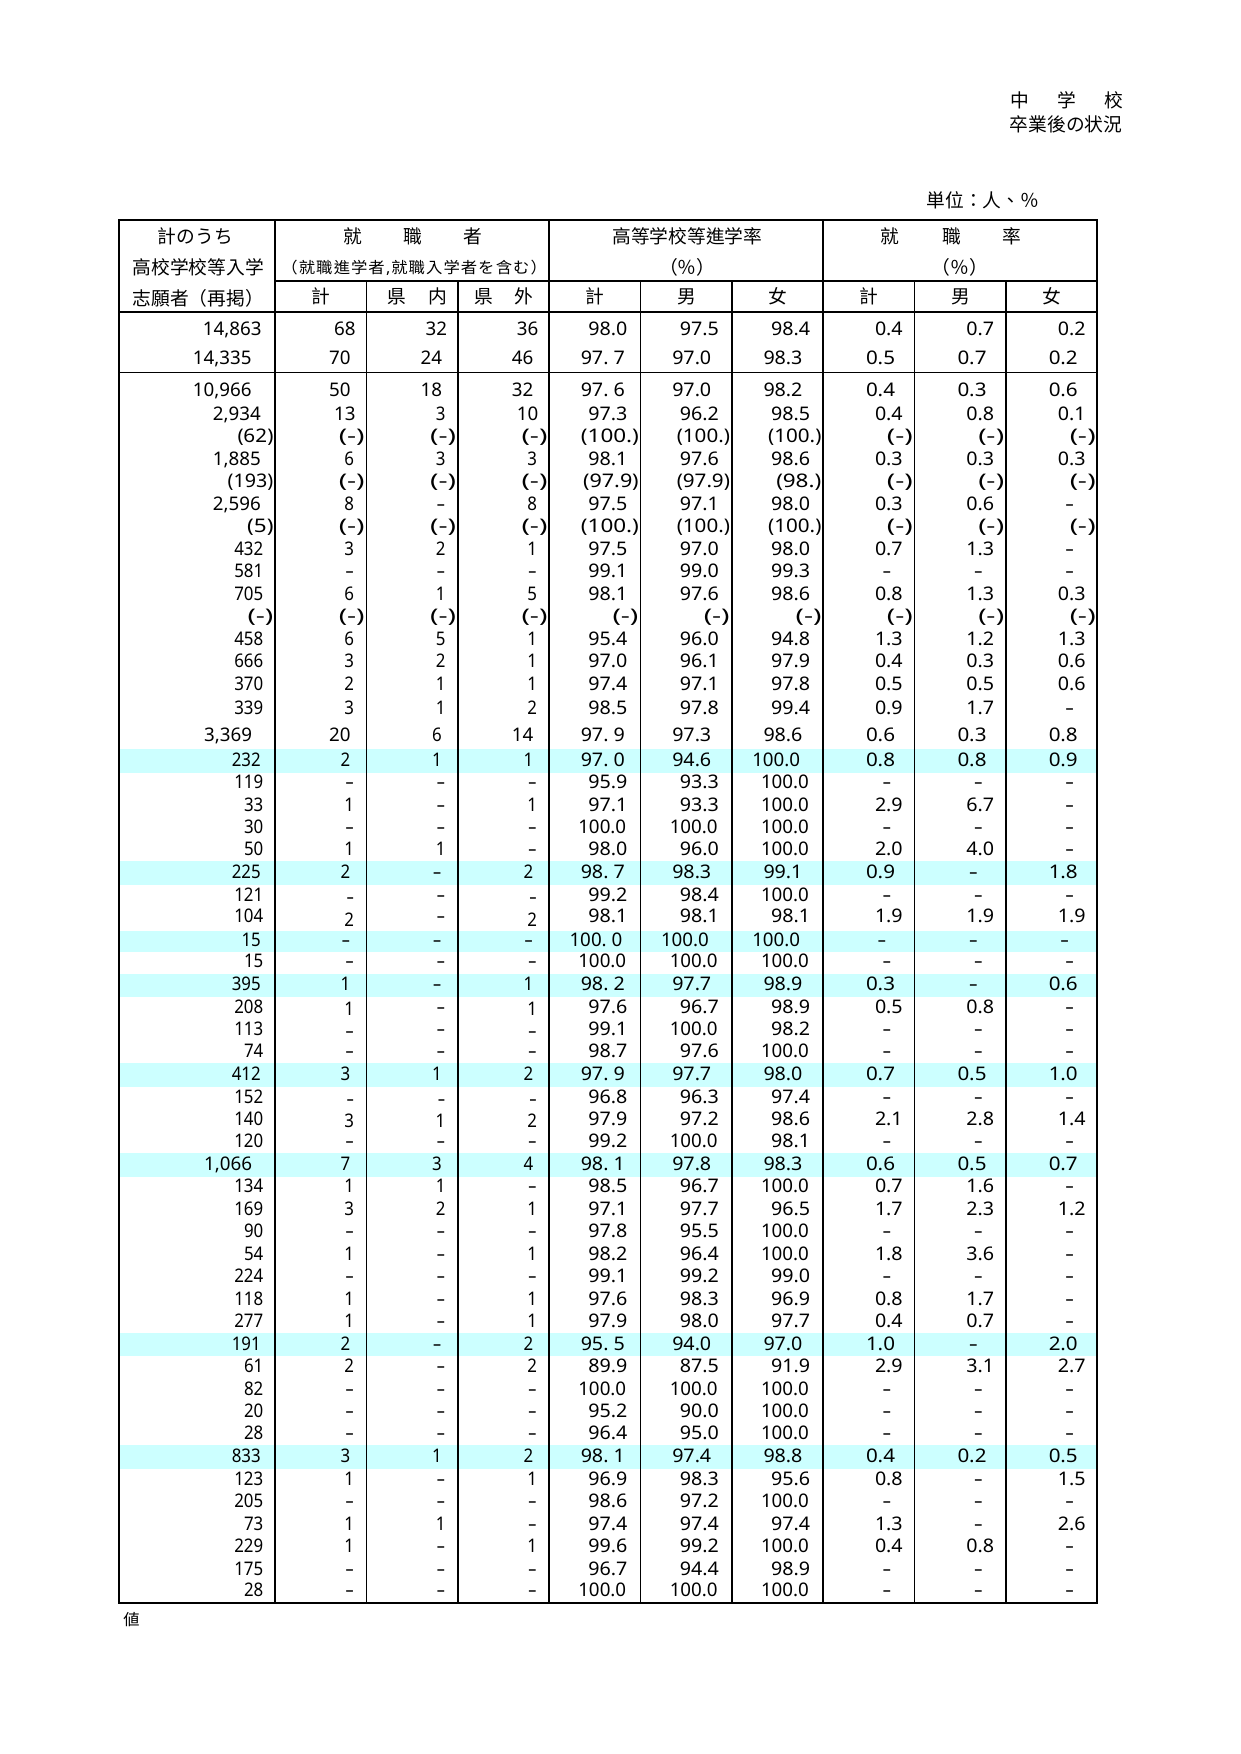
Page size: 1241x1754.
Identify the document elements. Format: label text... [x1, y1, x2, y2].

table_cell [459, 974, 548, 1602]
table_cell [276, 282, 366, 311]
text 値 [123, 1609, 1240, 1630]
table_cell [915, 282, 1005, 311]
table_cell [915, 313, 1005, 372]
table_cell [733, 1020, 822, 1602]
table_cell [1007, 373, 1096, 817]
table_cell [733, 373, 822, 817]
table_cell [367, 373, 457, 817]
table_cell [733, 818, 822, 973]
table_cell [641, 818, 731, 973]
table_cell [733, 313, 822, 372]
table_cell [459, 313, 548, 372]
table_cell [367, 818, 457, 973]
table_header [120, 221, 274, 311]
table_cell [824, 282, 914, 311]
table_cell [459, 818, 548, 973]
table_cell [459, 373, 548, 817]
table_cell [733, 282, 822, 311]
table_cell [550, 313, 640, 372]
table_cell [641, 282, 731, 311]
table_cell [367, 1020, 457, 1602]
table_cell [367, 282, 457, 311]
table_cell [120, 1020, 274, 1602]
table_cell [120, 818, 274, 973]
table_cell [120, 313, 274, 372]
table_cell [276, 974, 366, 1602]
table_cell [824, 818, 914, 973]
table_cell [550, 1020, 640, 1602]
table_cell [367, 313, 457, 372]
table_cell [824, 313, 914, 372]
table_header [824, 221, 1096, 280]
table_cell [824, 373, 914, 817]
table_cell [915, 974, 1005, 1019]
text 単位：人、％ [81, 187, 1039, 213]
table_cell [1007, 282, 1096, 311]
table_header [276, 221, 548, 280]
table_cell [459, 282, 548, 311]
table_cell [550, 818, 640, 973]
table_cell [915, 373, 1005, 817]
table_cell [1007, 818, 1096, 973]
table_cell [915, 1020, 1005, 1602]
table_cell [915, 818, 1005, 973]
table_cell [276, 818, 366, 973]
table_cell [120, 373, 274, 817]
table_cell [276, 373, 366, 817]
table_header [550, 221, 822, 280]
text 中 学 校卒業後の状況 [1006, 88, 1123, 137]
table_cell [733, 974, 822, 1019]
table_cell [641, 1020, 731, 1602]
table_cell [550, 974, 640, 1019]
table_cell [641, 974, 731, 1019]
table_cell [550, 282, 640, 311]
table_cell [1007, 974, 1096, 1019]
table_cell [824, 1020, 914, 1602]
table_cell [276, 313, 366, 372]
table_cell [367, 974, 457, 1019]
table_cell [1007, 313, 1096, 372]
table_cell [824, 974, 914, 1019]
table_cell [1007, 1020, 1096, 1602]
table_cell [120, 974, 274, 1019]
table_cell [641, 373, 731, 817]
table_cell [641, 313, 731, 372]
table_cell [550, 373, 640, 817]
